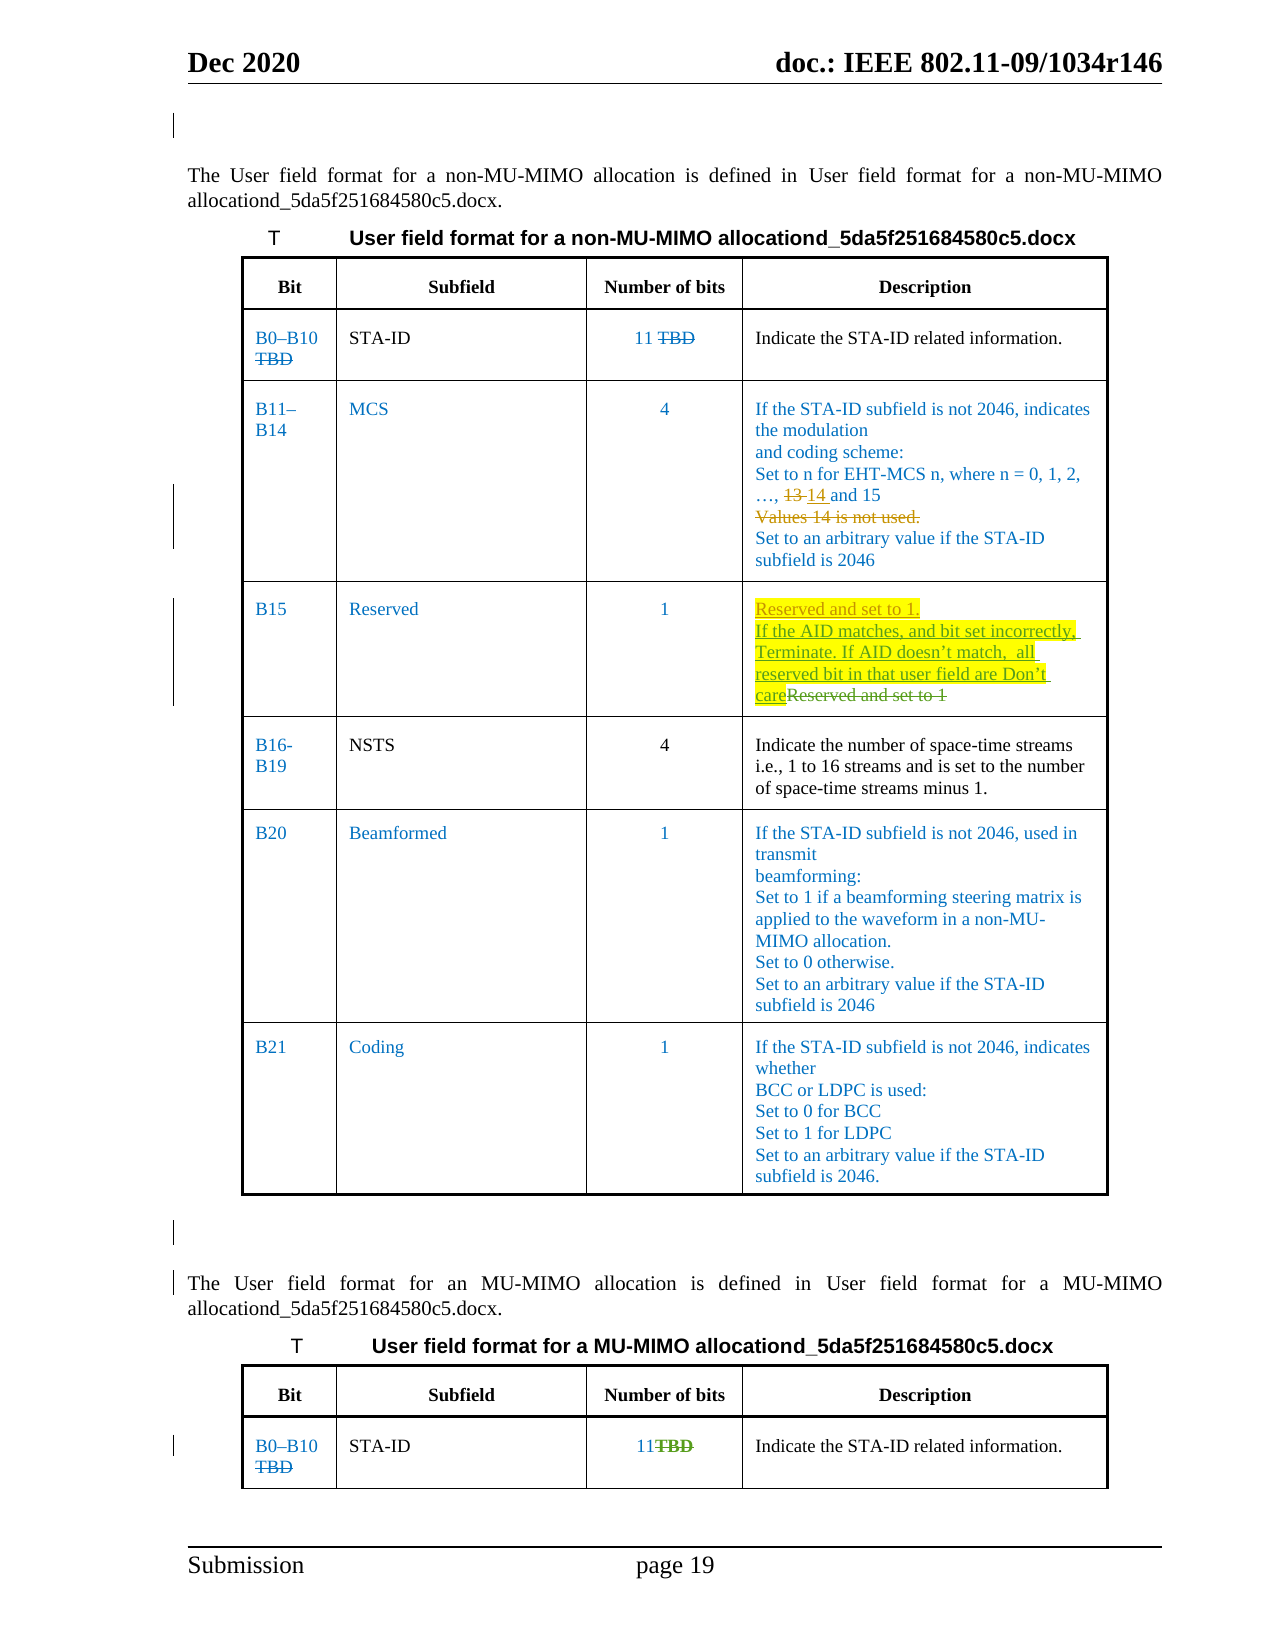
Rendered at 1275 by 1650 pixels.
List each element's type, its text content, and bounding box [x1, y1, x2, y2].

table_cell STA-ID [337, 335, 586, 405]
table_cell B20 [244, 835, 336, 1047]
table_cell B15 [244, 607, 336, 741]
table_cell Bit [244, 1392, 336, 1440]
table_cell Description [743, 284, 1106, 332]
table_cell B0–B10 TBD [244, 1443, 336, 1513]
table_cell 4 [587, 742, 742, 834]
table_cell Number of bits [587, 284, 742, 332]
table_cell Indicate the STA-ID related information. [743, 335, 1106, 405]
table_cell Indicate the STA-ID related information. [743, 1443, 1106, 1513]
table_cell B21 [244, 1048, 336, 1218]
table_cell Coding [337, 1048, 586, 1218]
table_cell B11–B14 [244, 406, 336, 606]
text The User field format for a non-MU-MIMO allocation is defined in Table 36-25 (User field format for a non-MU-MIMO allocation). [187, 162, 1162, 212]
table_cell 1 [587, 835, 742, 1047]
table_cell Subfield [337, 284, 586, 332]
table_header User field format for a MU-MIMO allocation [243, 1345, 1107, 1389]
table_cell MCS [337, 406, 586, 606]
table_cell Number of bits [587, 1392, 742, 1440]
table_cell Bit [244, 284, 336, 332]
table_cell 1 [587, 607, 742, 741]
table_cell STA-ID [337, 1443, 586, 1513]
text The User field format for an MU-MIMO allocation is defined in Table 36-26 (User field format for a MU-MIMO allocation). [187, 1295, 1162, 1345]
table_cell 11 TBD [587, 335, 742, 405]
table_cell Beamformed [337, 835, 586, 1047]
table_cell Indicate the number of space-time streams i.e., 1 to 16 streams and is set to the number of space-time streams minus 1. [743, 742, 1106, 834]
table_cell NSTS [337, 742, 586, 834]
table_cell Subfield [337, 1392, 586, 1440]
table_cell 11TBD [587, 1443, 742, 1513]
table_cell If the STA-ID subfield is not 2046, indicates the modulation and coding scheme: Set to n for EHT-MCS n, where n = 0, 1, 2, …, and 15 Set to an arbitrary value if the STA-ID subfield is 2046 [743, 406, 1106, 606]
table_cell B0–B10 TBD [244, 335, 336, 405]
table_cell Reserved [337, 607, 586, 741]
table_header User field format for a non-MU-MIMO allocation [243, 213, 1107, 281]
table_cell 1 [587, 1048, 742, 1218]
table_cell 4 [587, 406, 742, 606]
table_cell [743, 607, 1106, 741]
table_cell B16- B19 [244, 742, 336, 834]
table_cell Description [743, 1392, 1106, 1440]
table_cell If the STA-ID subfield is not 2046, used in transmit beamforming: Set to 1 if a beamforming steering matrix is applied to the waveform in a non-MU-MIMO allocation. Set to 0 otherwise. Set to an arbitrary value if the STA-ID subfield is 2046 [743, 835, 1106, 1047]
